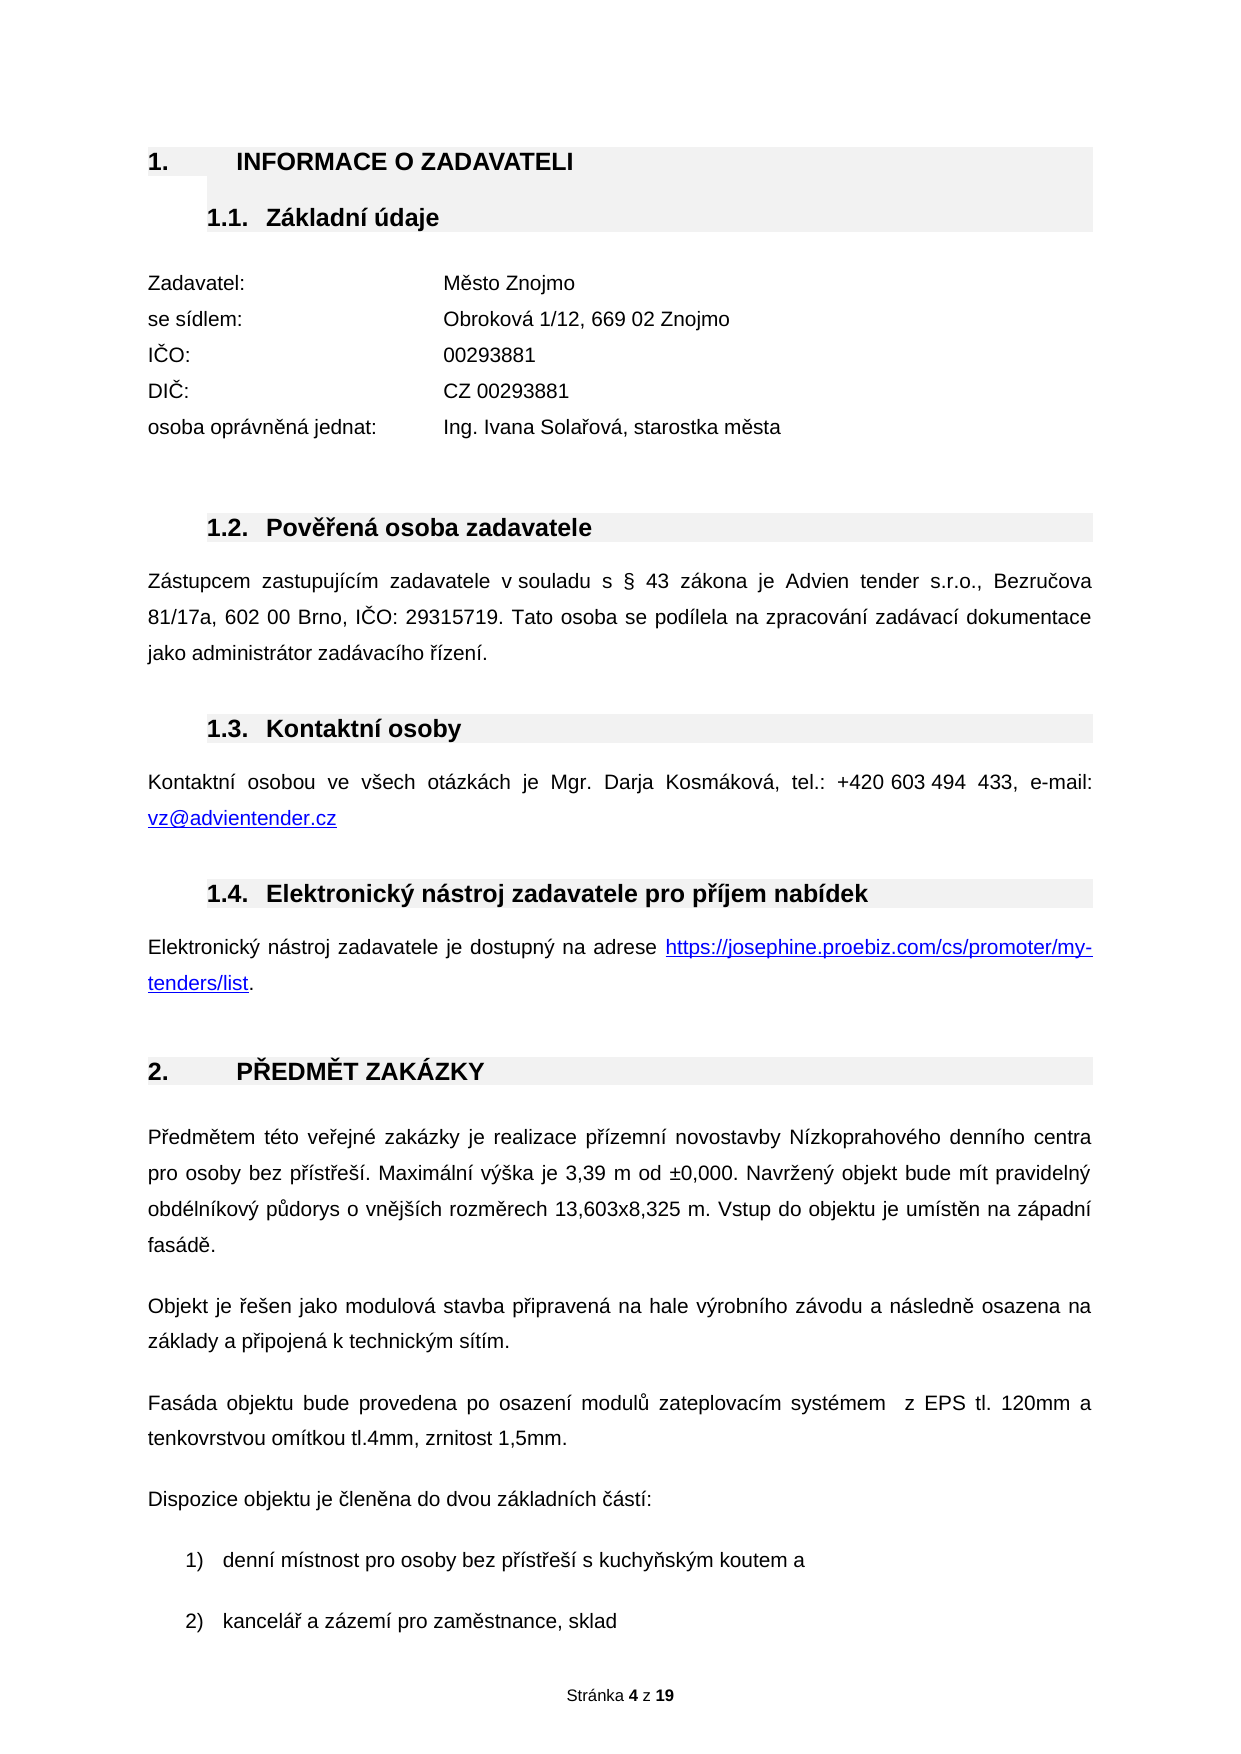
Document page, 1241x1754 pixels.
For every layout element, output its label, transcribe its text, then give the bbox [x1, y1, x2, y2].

subtitle PŘEDMĚT ZAKÁZKY [148, 1057, 1093, 1085]
text se sídlem: Obroková 1/12, 669 02 Znojmo [148, 307, 1093, 331]
text Předmětem této veřejné zakázky je realizace přízemní novostavby Nízkoprahového denního centra pro osoby bez přístřeší. Maximální výška je 3,39 m od ±0,000. Navržený objekt bude mít pravidelný obdélníkový půdorys o vnějších rozměrech 13,603x8,325 m. Vstup do objektu je umístěn na západní fasádě. [148, 1125, 1093, 1256]
list denní místnost pro osoby bez přístřeší s kuchyňským koutem a [185, 1548, 1093, 1572]
text Dispozice objektu je členěna do dvou základních částí: [148, 1487, 1093, 1511]
text Zadavatel: Město Znojmo [148, 271, 1093, 295]
subtitle INFORMACE O ZADAVATELI [148, 147, 1093, 176]
subtitle Kontaktní osoby [207, 714, 1093, 743]
text Kontaktní osobou ve všech otázkách je Mgr. Darja Kosmáková, tel.: +420 603 494 433, e-mail: vz@advientender.cz [148, 770, 1093, 829]
subtitle Pověřená osoba zadavatele [207, 513, 1093, 542]
list kancelář a zázemí pro zaměstnance, sklad [185, 1609, 1093, 1633]
subtitle Základní údaje [207, 203, 1093, 232]
text IČO: 00293881 [148, 343, 1093, 367]
text Elektronický nástroj zadavatele je dostupný na adrese https://josephine.proebiz.com/cs/promoter/my-tenders/list. [148, 935, 1093, 994]
subtitle Elektronický nástroj zadavatele pro příjem nabídek [207, 879, 1093, 908]
text osoba oprávněná jednat: Ing. Ivana Solařová, starostka města [148, 415, 1077, 439]
text Objekt je řešen jako modulová stavba připravená na hale výrobního závodu a následně osazena na základy a připojená k technickým sítím. [148, 1293, 1093, 1353]
text DIČ: CZ 00293881 [148, 379, 1093, 403]
text Zástupcem zastupujícím zadavatele v souladu s § 43 zákona je Advien tender s.r.o., Bezručova 81/17a, 602 00 Brno, IČO: 29315719. Tato osoba se podílela na zpracování zadávací dokumentace jako administrátor zadávacího řízení. [148, 569, 1093, 664]
text Fasáda objektu bude provedena po osazení modulů zateplovacím systémem z EPS tl. 120mm a tenkovrstvou omítkou tl.4mm, zrnitost 1,5mm. [148, 1390, 1093, 1450]
